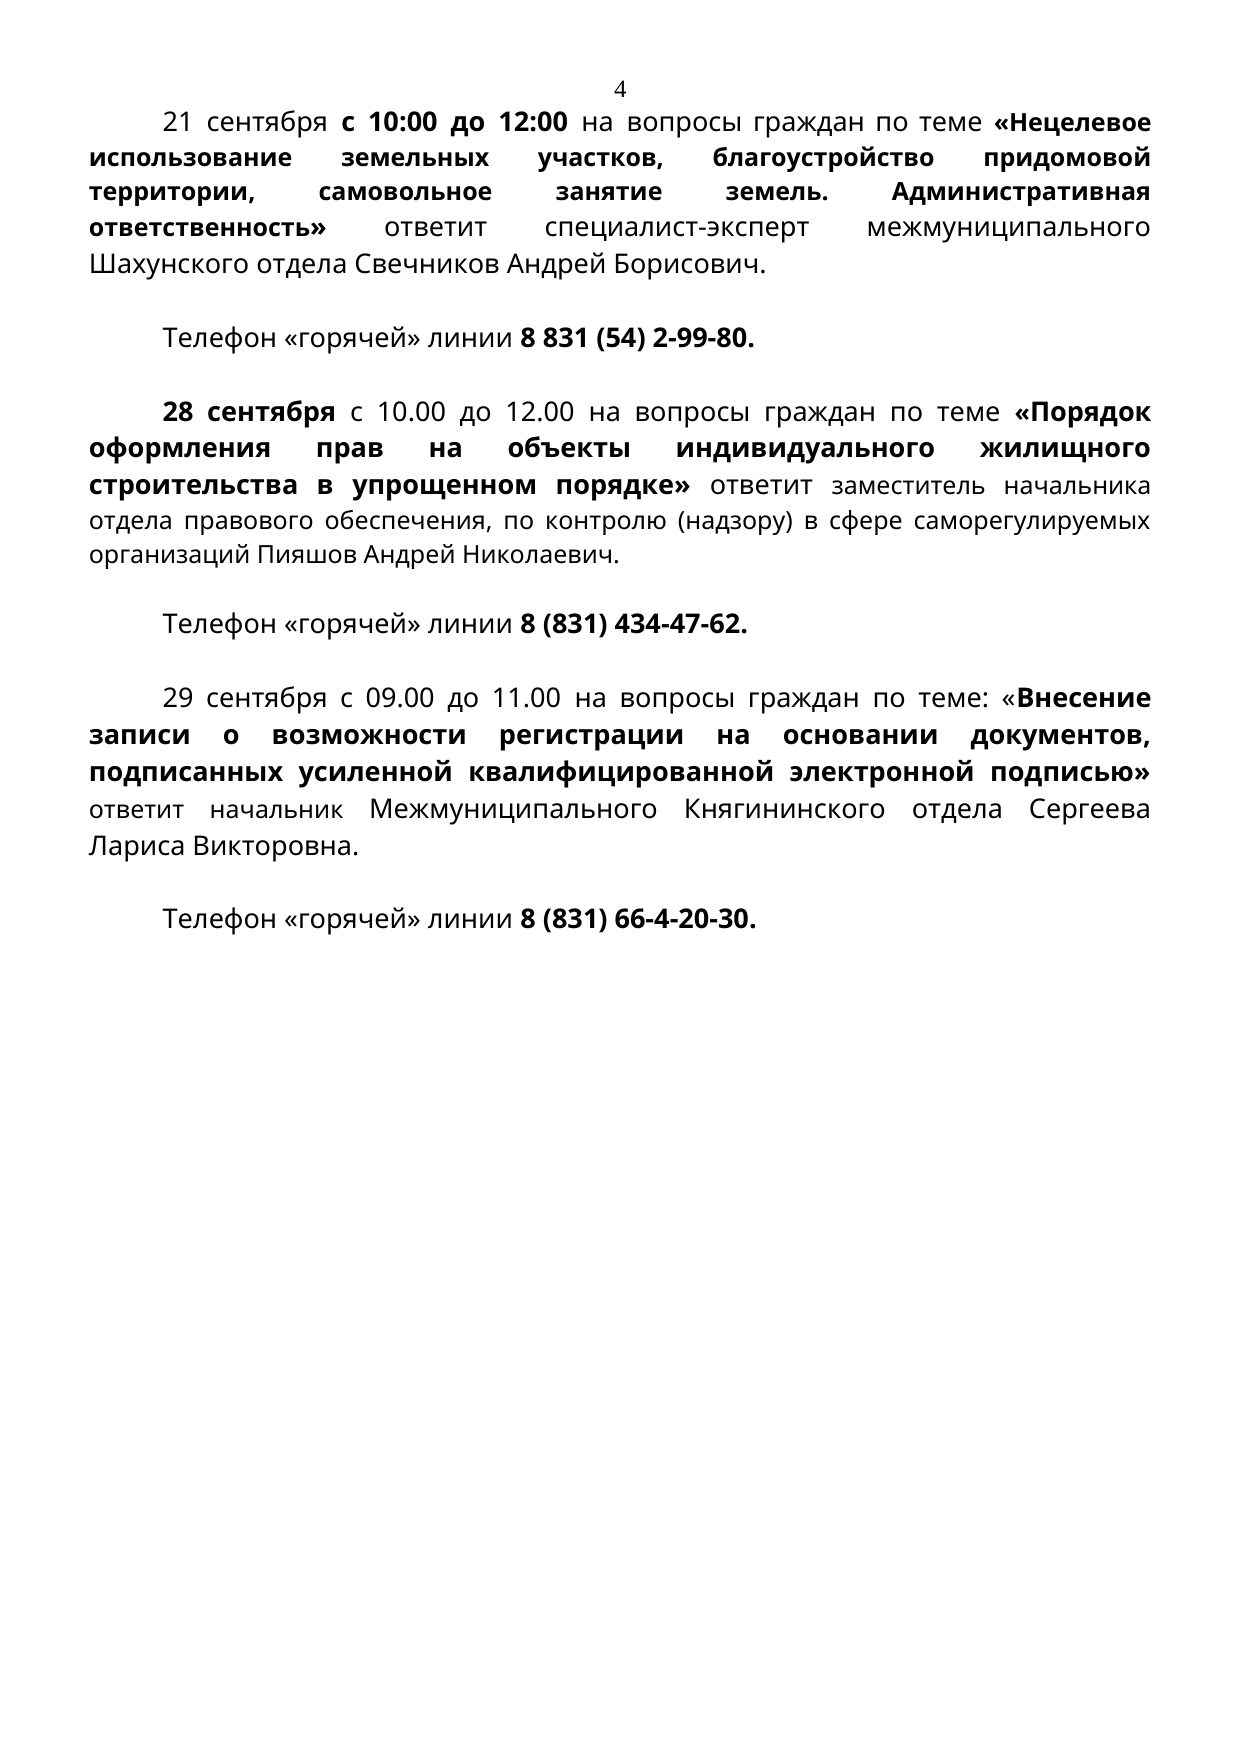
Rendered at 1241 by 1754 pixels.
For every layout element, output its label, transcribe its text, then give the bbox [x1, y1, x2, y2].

text 29 сентября с 09.00 до 11.00 на вопросы граждан по теме: «Внесение записи о возможности регистрации на основании документов, подписанных усиленной квалифицированной электронной подписью» ответит начальник Межмуниципального Княгининского отдела Сергеева Лариса Викторовна. [89, 678, 1152, 863]
text Телефон «горячей» линии 8 831 (54) 2-99-80. [89, 318, 1152, 355]
text Телефон «горячей» линии 8 (831) 66-4-20-30. [89, 900, 1152, 937]
text 28 сентября с 10.00 до 12.00 на вопросы граждан по теме «Порядок оформления прав на объекты индивидуального жилищного строительства в упрощенном порядке» ответит заместитель начальника отдела правового обеспечения, по контролю (надзору) в сфере саморегулируемых организаций Пияшов Андрей Николаевич. [89, 392, 1152, 571]
text 21 сентября с 10:00 до 12:00 на вопросы граждан по теме «Нецелевое использование земельных участков, благоустройство придомовой территории, самовольное занятие земель. Административная ответственность» ответит специалист-эксперт межмуниципального Шахунского отдела Свечников Андрей Борисович. [89, 103, 1152, 281]
text Телефон «горячей» линии 8 (831) 434-47-62. [89, 605, 1152, 642]
